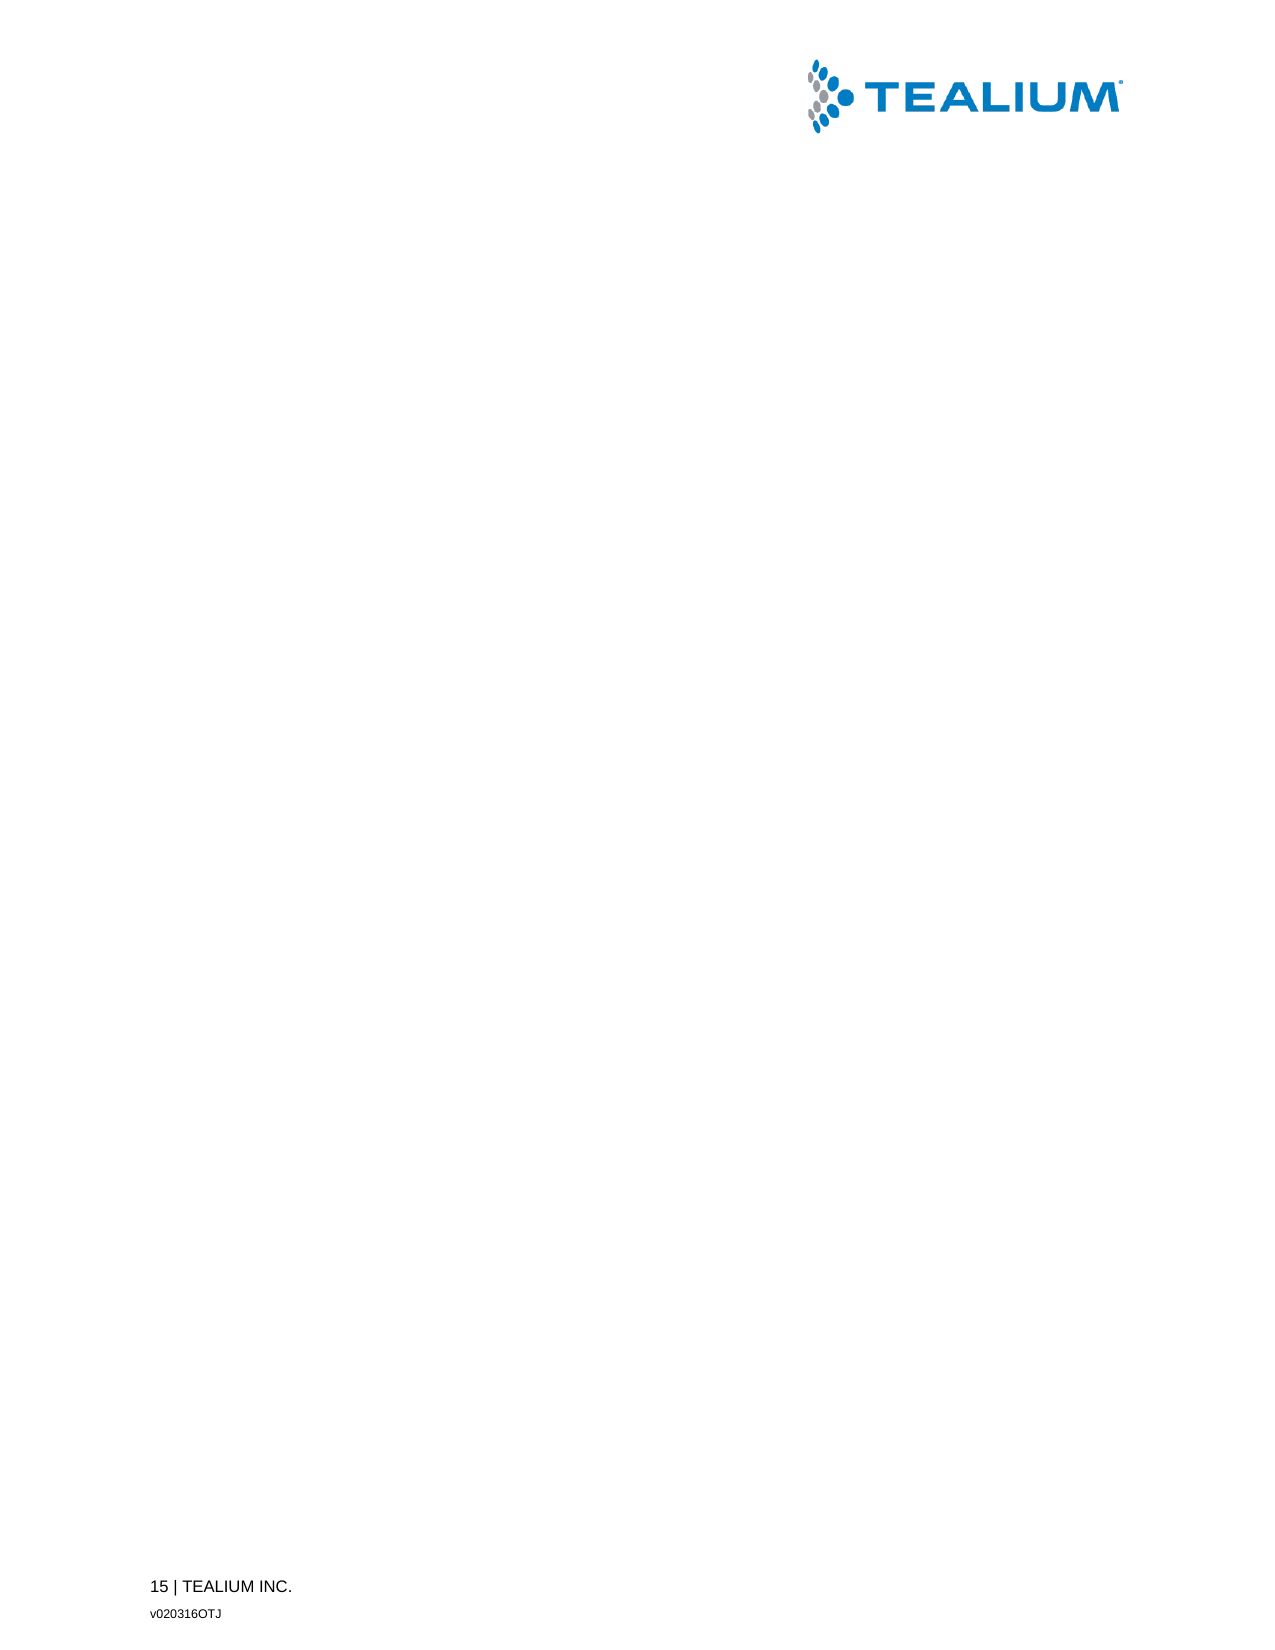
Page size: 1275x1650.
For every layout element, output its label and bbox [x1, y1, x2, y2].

picture [804, 55, 1125, 138]
